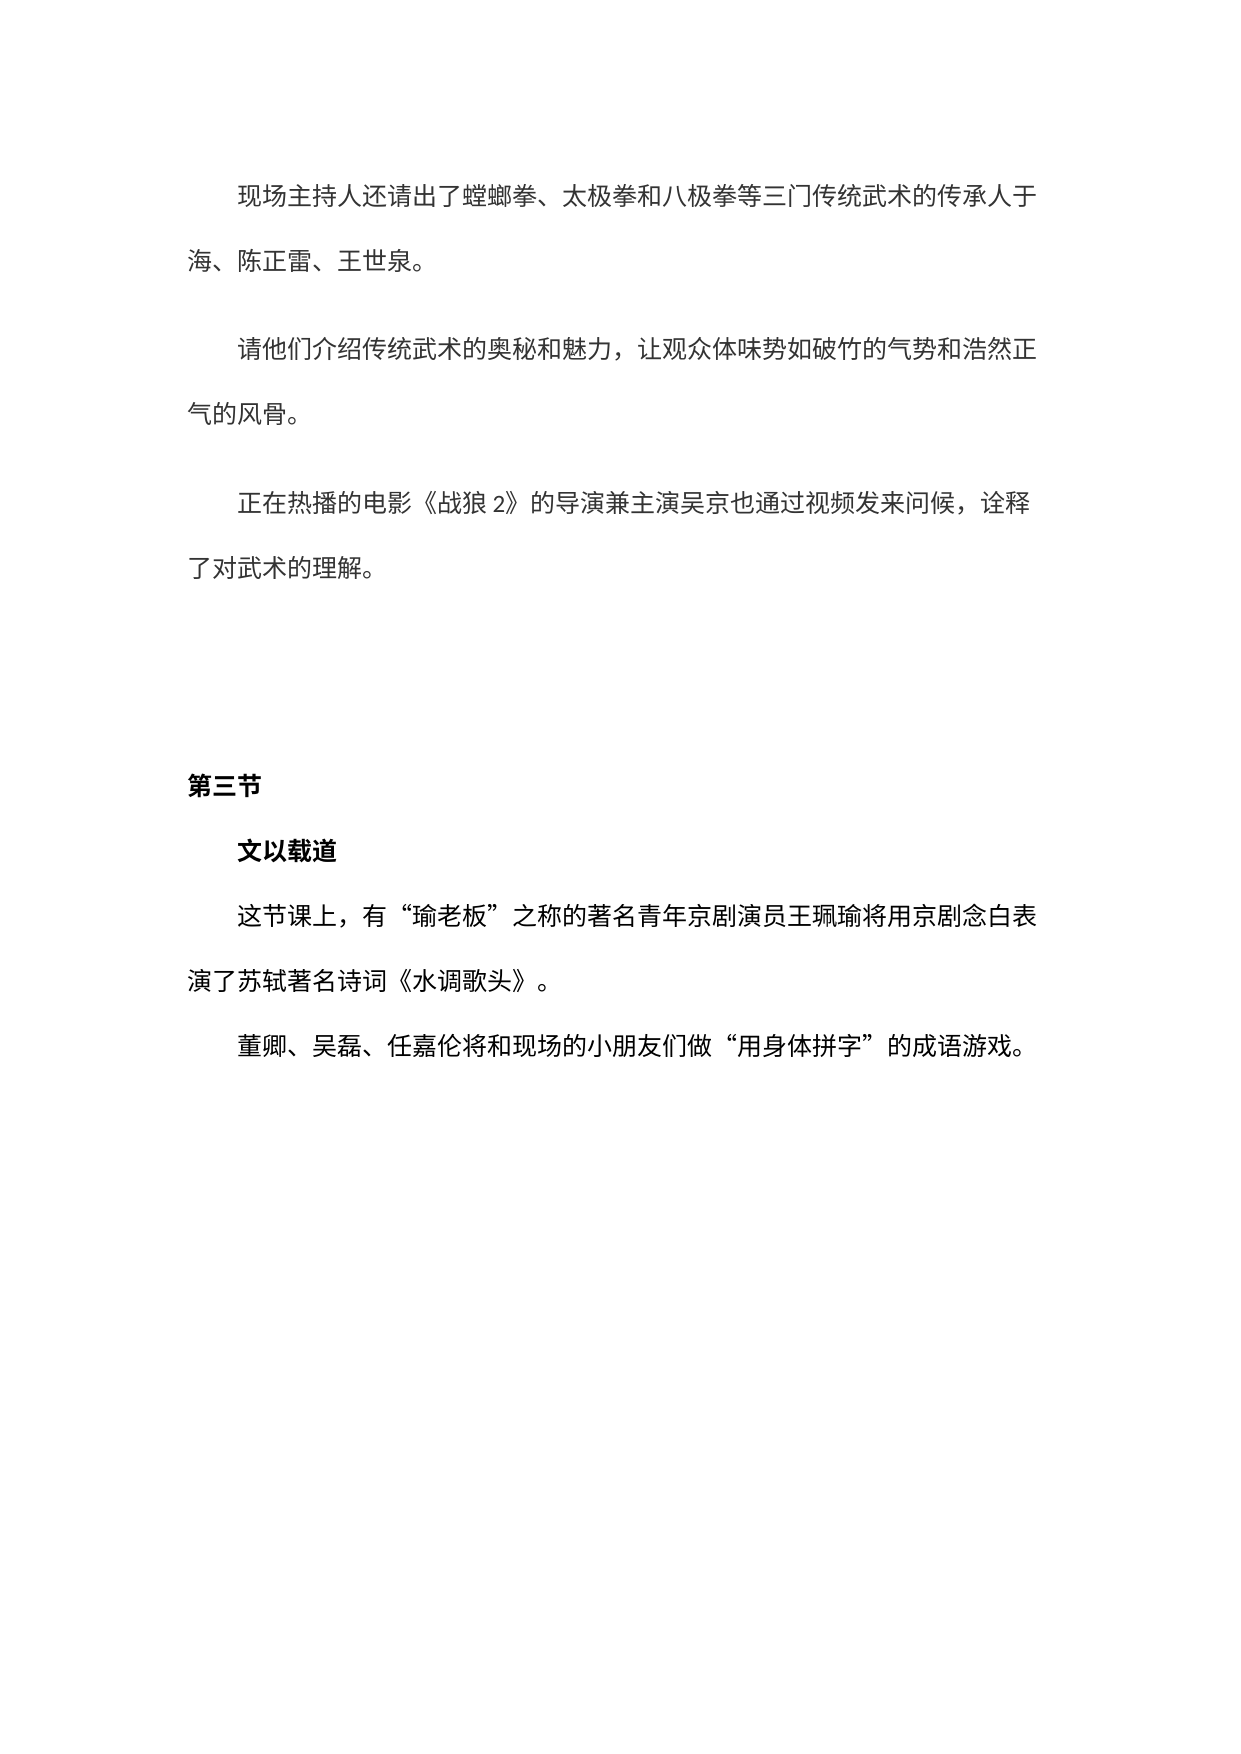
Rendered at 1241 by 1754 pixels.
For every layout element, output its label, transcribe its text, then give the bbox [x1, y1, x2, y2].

text 现场主持人还请出了螳螂拳、太极拳和八极拳等三门传统武术的传承人于海、陈正雷、王世泉。 [187, 162, 1053, 292]
text 正在热播的电影《战狼2》的导演兼主演吴京也通过视频发来问候，诠释了对武术的理解。 [187, 469, 1053, 599]
text 第三节 文以载道 这节课上，有“瑜老板”之称的著名青年京剧演员王珮瑜将用京剧念白表演了苏轼著名诗词《水调歌头》。 董卿、吴磊、任嘉伦将和现场的小朋友们做“用身体拼字”的成语游戏。 京剧演员王珮瑜和不断为了梦想而努力的年轻小青衣们，一起为大家献上了一段京剧念白 [187, 752, 1053, 1077]
text 请他们介绍传统武术的奥秘和魅力，让观众体味势如破竹的气势和浩然正气的风骨。 [187, 315, 1053, 445]
